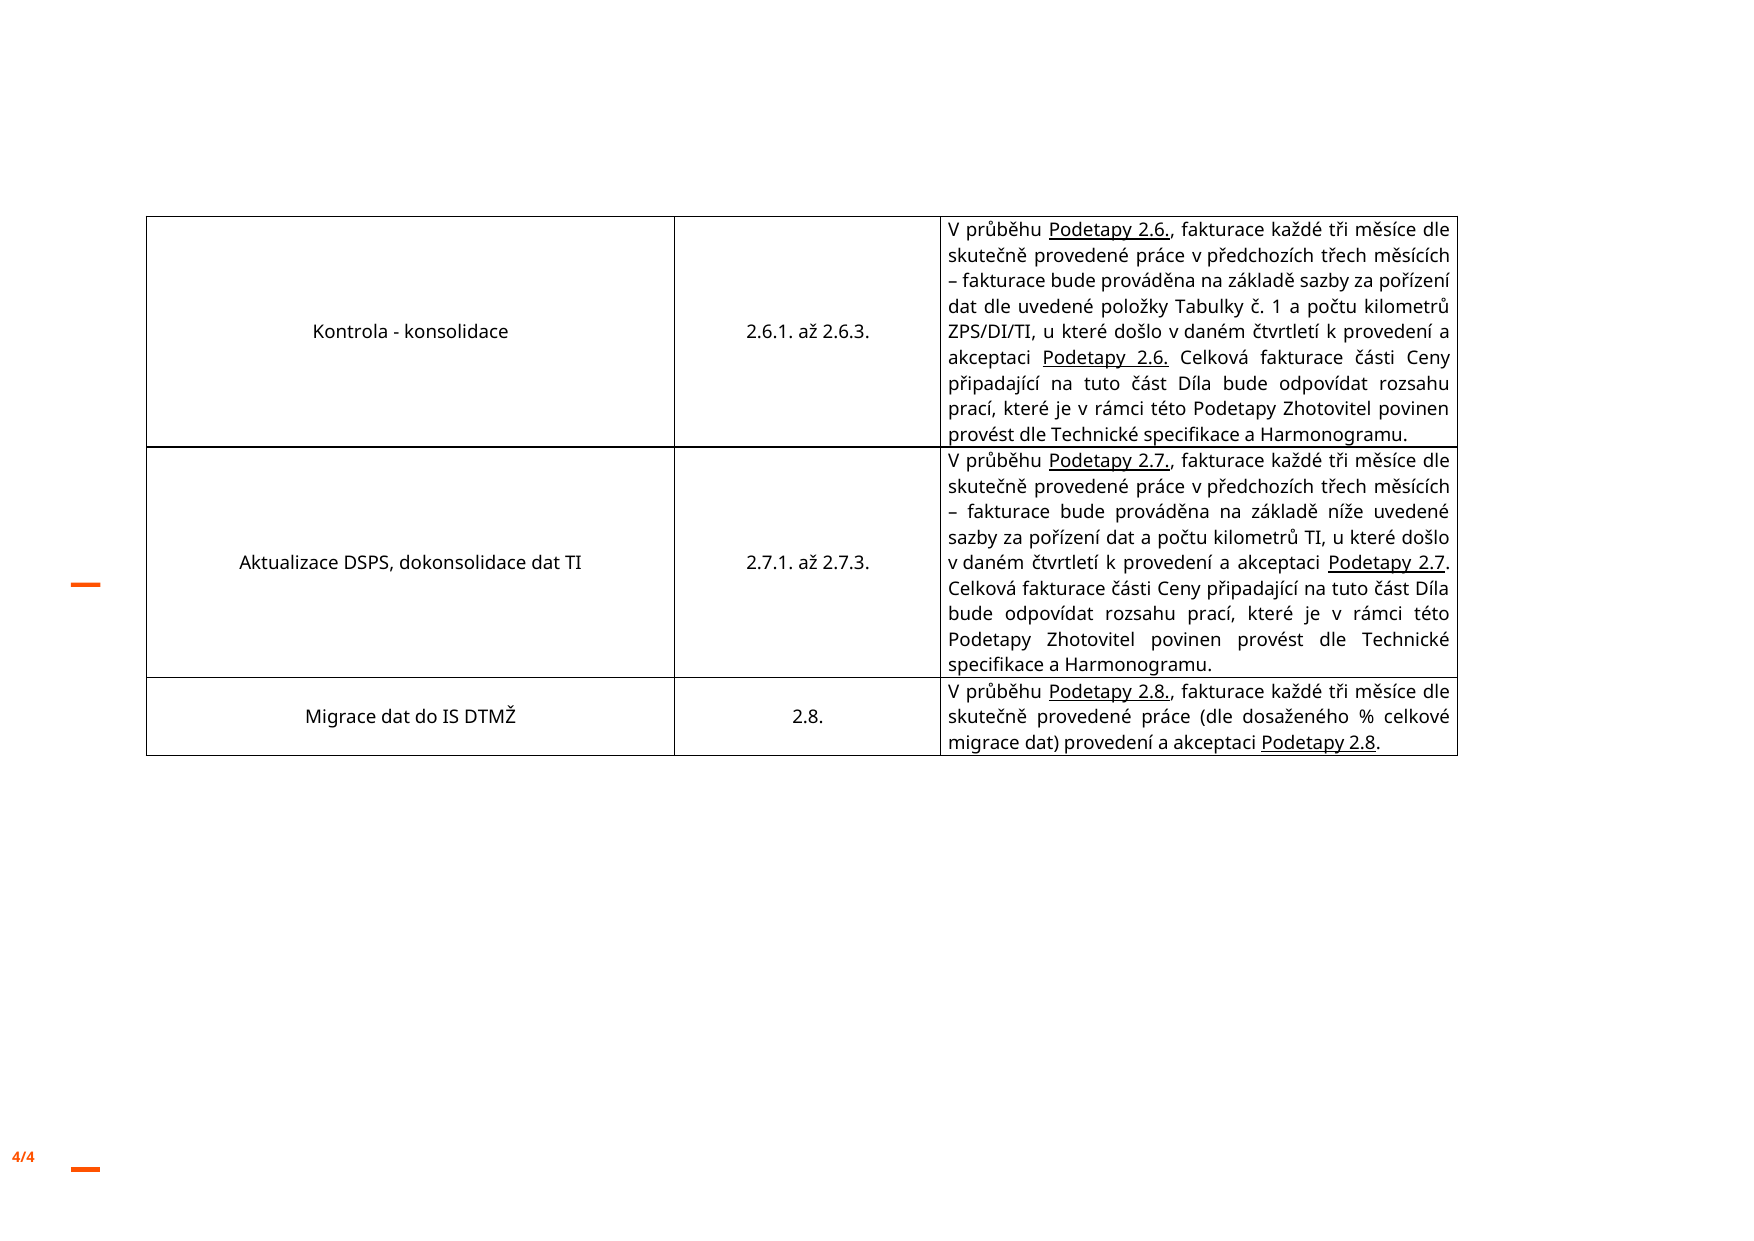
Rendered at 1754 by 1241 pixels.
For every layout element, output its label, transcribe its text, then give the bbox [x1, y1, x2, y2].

table_cell V průběhu Podetapy 2.6., fakturace každé tři měsíce dle skutečně provedené práce v předchozích třech měsících – fakturace bude prováděna na základě sazby za pořízení dat dle uvedené položky Tabulky č. 1 a počtu kilometrů ZPS/DI/TI, u které došlo v daném čtvrtletí k provedení a akceptaci Podetapy 2.6. Celková fakturace části Ceny připadající na tuto část Díla bude odpovídat rozsahu prací, které je v rámci této Podetapy Zhotovitel povinen provést dle Technické specifikace a Harmonogramu. [941, 217, 1457, 446]
table_cell V průběhu Podetapy 2.8., fakturace každé tři měsíce dle skutečně provedené práce (dle dosaženého % celkové migrace dat) provedení a akceptaci Podetapy 2.8. [941, 678, 1457, 755]
table_cell Aktualizace DSPS, dokonsolidace dat TI [147, 448, 674, 677]
table_cell 2.8. [675, 678, 940, 755]
table_cell Migrace dat do IS DTMŽ [147, 678, 674, 755]
table_cell 2.6.1. až 2.6.3. [675, 217, 940, 446]
table_cell V průběhu Podetapy 2.7., fakturace každé tři měsíce dle skutečně provedené práce v předchozích třech měsících – fakturace bude prováděna na základě níže uvedené sazby za pořízení dat a počtu kilometrů TI, u které došlo v daném čtvrtletí k provedení a akceptaci Podetapy 2.7. Celková fakturace části Ceny připadající na tuto část Díla bude odpovídat rozsahu prací, které je v rámci této Podetapy Zhotovitel povinen provést dle Technické specifikace a Harmonogramu. [941, 448, 1457, 677]
table_cell Kontrola - konsolidace [147, 217, 674, 446]
table_cell 2.7.1. až 2.7.3. [675, 448, 940, 677]
